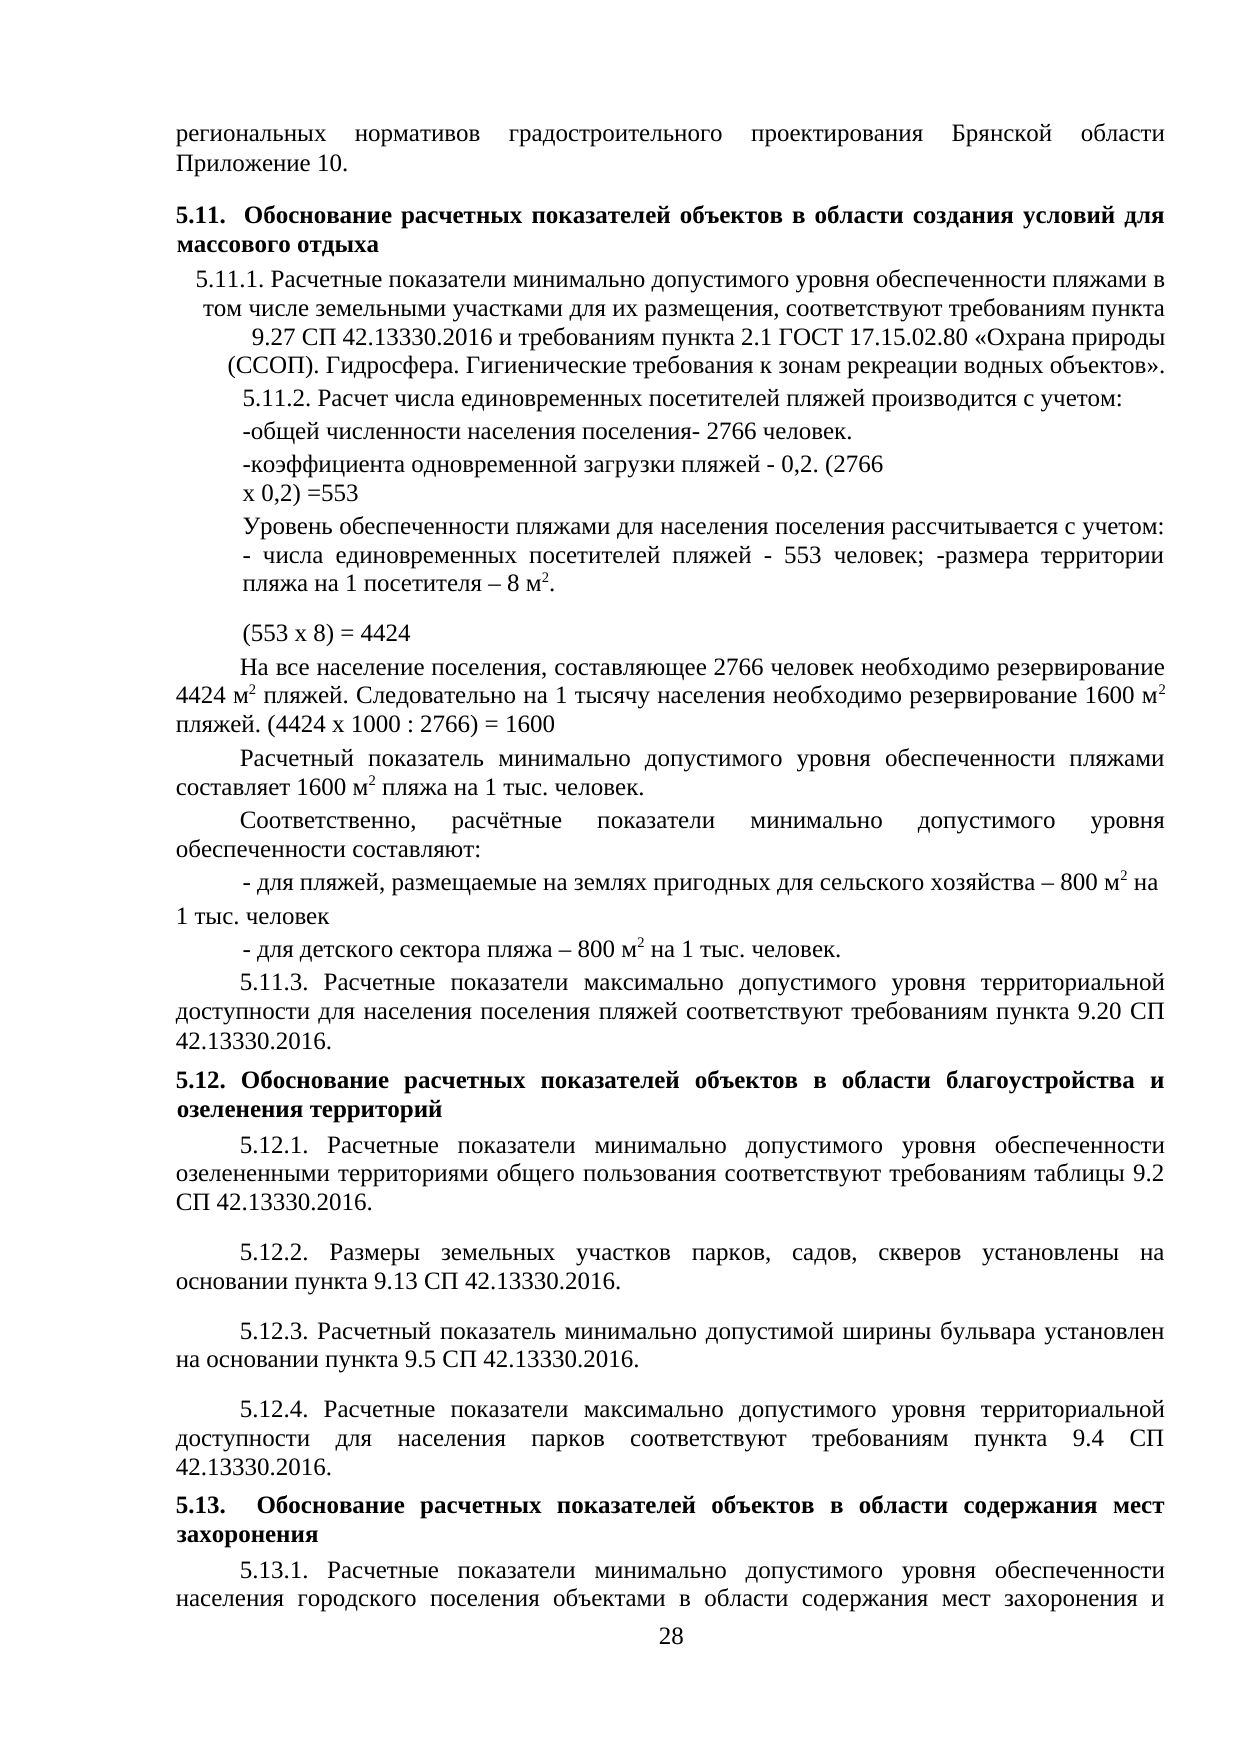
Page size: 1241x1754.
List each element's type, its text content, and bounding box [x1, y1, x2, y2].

text Уровень обеспеченности пляжами для населения поселения рассчитывается с учетом: - числа единовременных посетителей пляжей - 553 человек; -размера территории пляжа на 1 посетителя – 8 м2. [242, 511, 1165, 597]
text 5.11.3. Расчетные показатели максимально допустимого уровня территориальной доступности для населения поселения пляжей соответствуют требованиям пункта 9.20 СП 42.13330.2016. [176, 967, 1165, 1056]
text -общей численности населения поселения- 2766 человек. [242, 416, 1165, 445]
text 5.12.1. Расчетные показатели минимально допустимого уровня обеспеченности озелененными территориями общего пользования соответствуют требованиям таблицы 9.2 СП 42.13330.2016. [176, 1130, 1165, 1216]
text 1 тыс. человек [176, 901, 1165, 929]
text 5.11. Обоснование расчетных показателей объектов в области создания условий для массового отдыха [176, 200, 1165, 258]
text 5.12. Обоснование расчетных показателей объектов в области благоустройства и озеленения территорий [176, 1065, 1165, 1123]
text 5.13. Обоснование расчетных показателей объектов в области содержания мест захоронения [176, 1490, 1165, 1548]
text На все население поселения, составляющее 2766 человек необходимо резервирование 4424 м2 пляжей. Следовательно на 1 тысячу населения необходимо резервирование 1600 м2 пляжей. (4424 х 1000 : 2766) = 1600 [176, 652, 1165, 738]
text 5.12.2. Размеры земельных участков парков, садов, скверов установлены на основании пункта 9.13 СП 42.13330.2016. [176, 1237, 1165, 1294]
text Соответственно, расчётные показатели минимально допустимого уровня обеспеченности составляют: [176, 805, 1165, 863]
text 5.12.4. Расчетные показатели максимально допустимого уровня территориальной доступности для населения парков соответствуют требованиям пункта 9.4 СП 42.13330.2016. [176, 1394, 1165, 1481]
text - для детского сектора пляжа – 800 м2 на 1 тыс. человек. [242, 934, 1165, 962]
text 5.11.2. Расчет числа единовременных посетителей пляжей производится с учетом: [242, 383, 1165, 412]
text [176, 1555, 1165, 1612]
text Расчетный показатель минимально допустимого уровня обеспеченности пляжами составляет 1600 м2 пляжа на 1 тыс. человек. [176, 743, 1165, 801]
text 5.12.3. Расчетный показатель минимально допустимой ширины бульвара установлен на основании пункта 9.5 СП 42.13330.2016. [176, 1316, 1165, 1373]
text -коэффициента одновременной загрузки пляжей - 0,2. (2766 х 0,2) =553 [242, 449, 884, 507]
text 5.11.1. Расчетные показатели минимально допустимого уровня обеспеченности пляжами в том числе земельными участками для их размещения, соответствуют требованиям пункта 9.27 СП 42.13330.2016 и требованиям пункта 2.1 ГОСТ 17.15.02.80 «Охрана природы (ССОП). Гидросфера. Гигиенические требования к зонам рекреации водных объектов». [177, 264, 1165, 379]
text - для пляжей, размещаемые на землях пригодных для сельского хозяйства – 800 м2 на [242, 867, 1165, 896]
text (553 х 8) = 4424 [242, 618, 1165, 647]
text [176, 118, 1165, 178]
